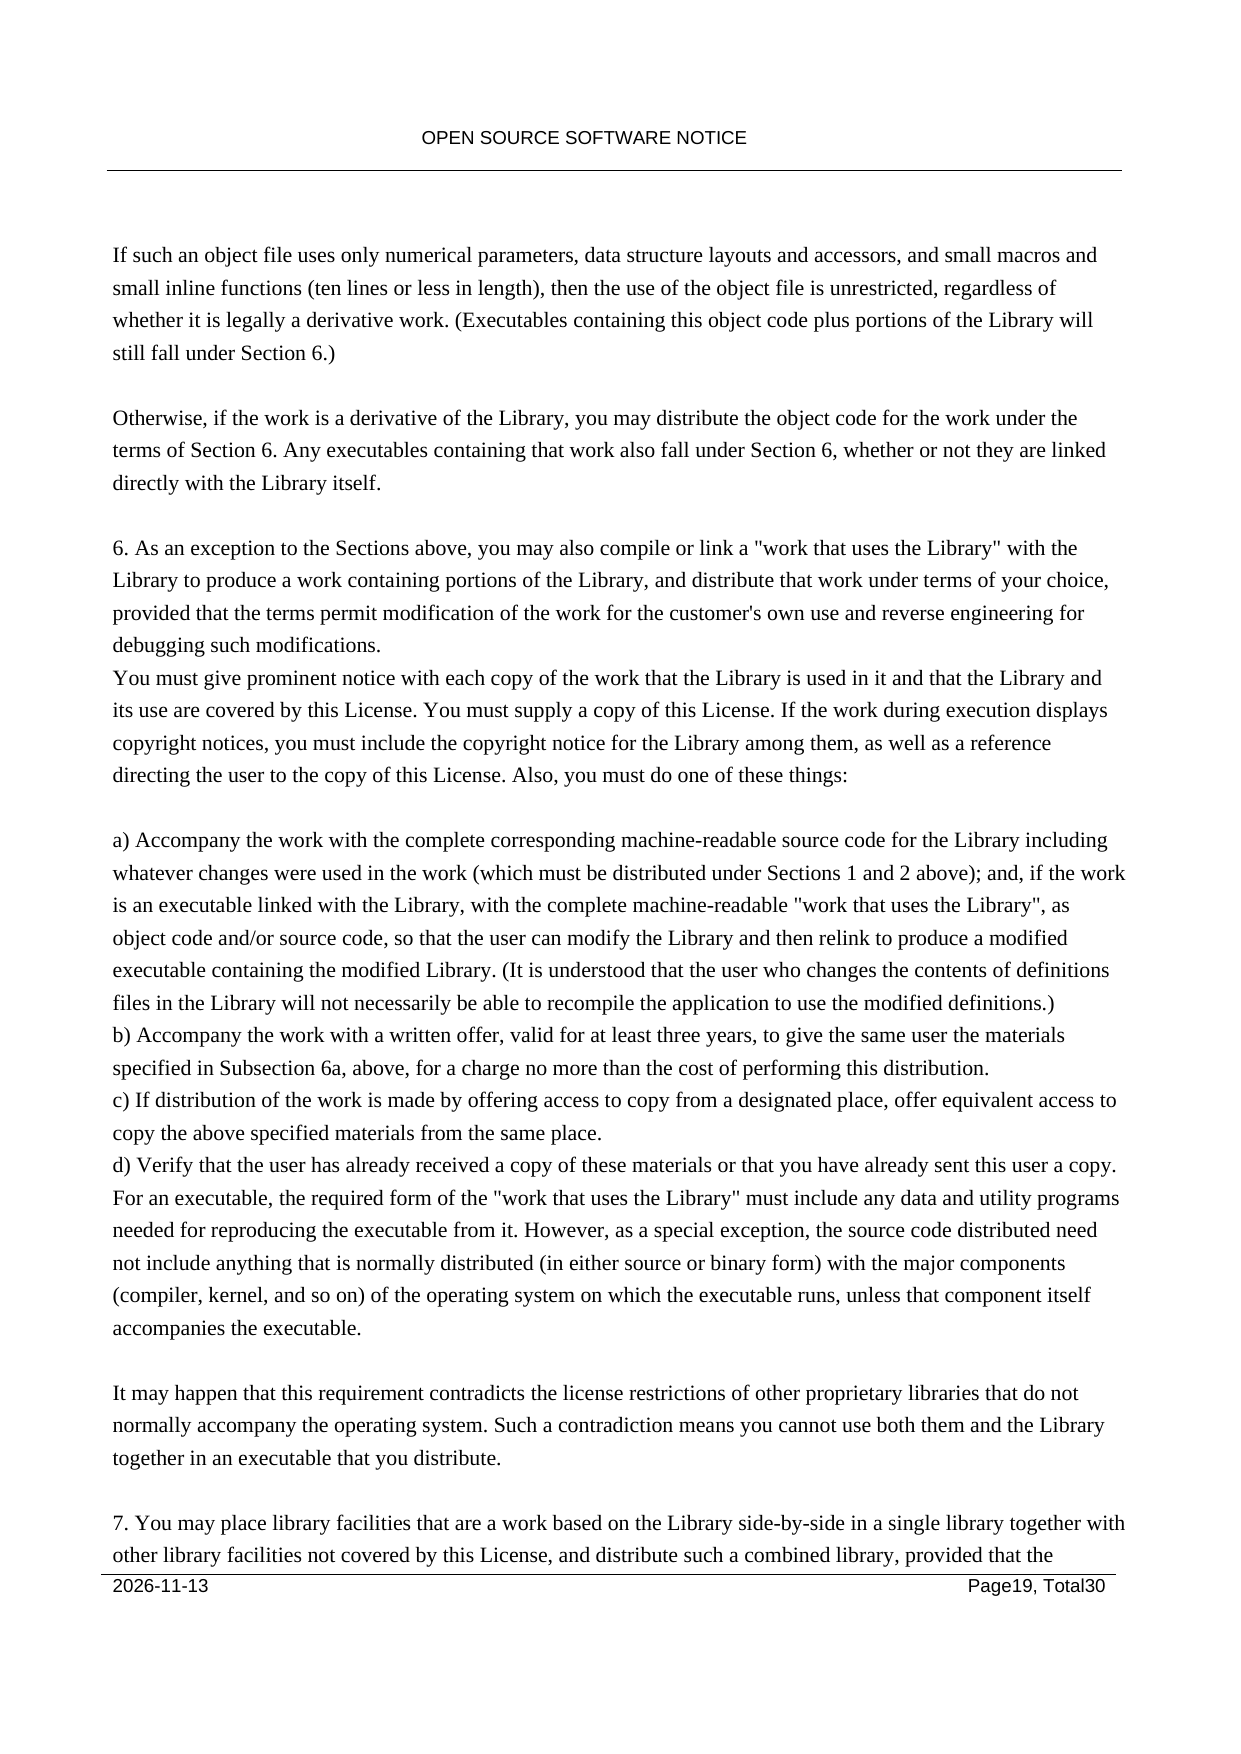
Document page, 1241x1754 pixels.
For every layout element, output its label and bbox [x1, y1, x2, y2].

text [112, 206, 1128, 1571]
